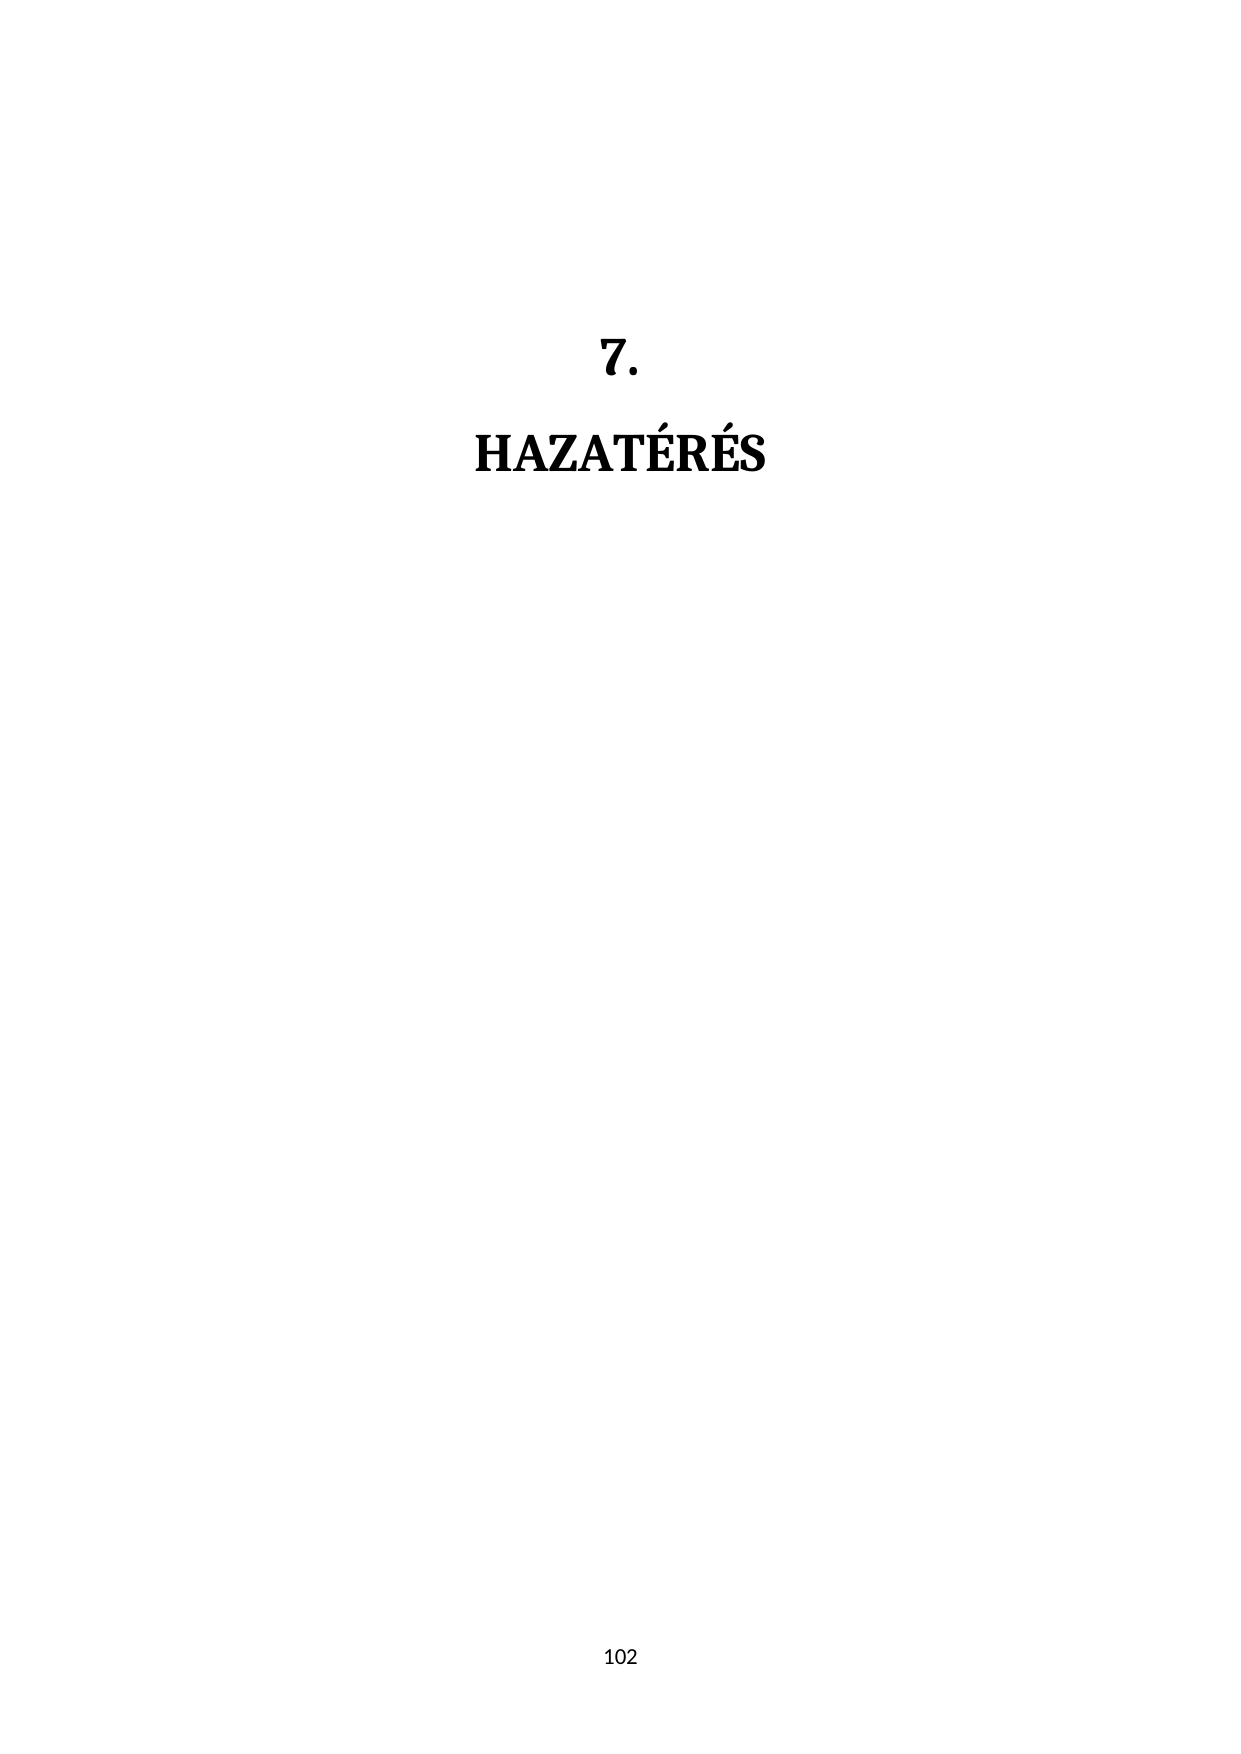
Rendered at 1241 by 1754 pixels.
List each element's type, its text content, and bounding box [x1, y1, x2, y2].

text 7. [118, 326, 1122, 389]
text HAZATÉRÉS [118, 423, 1122, 485]
